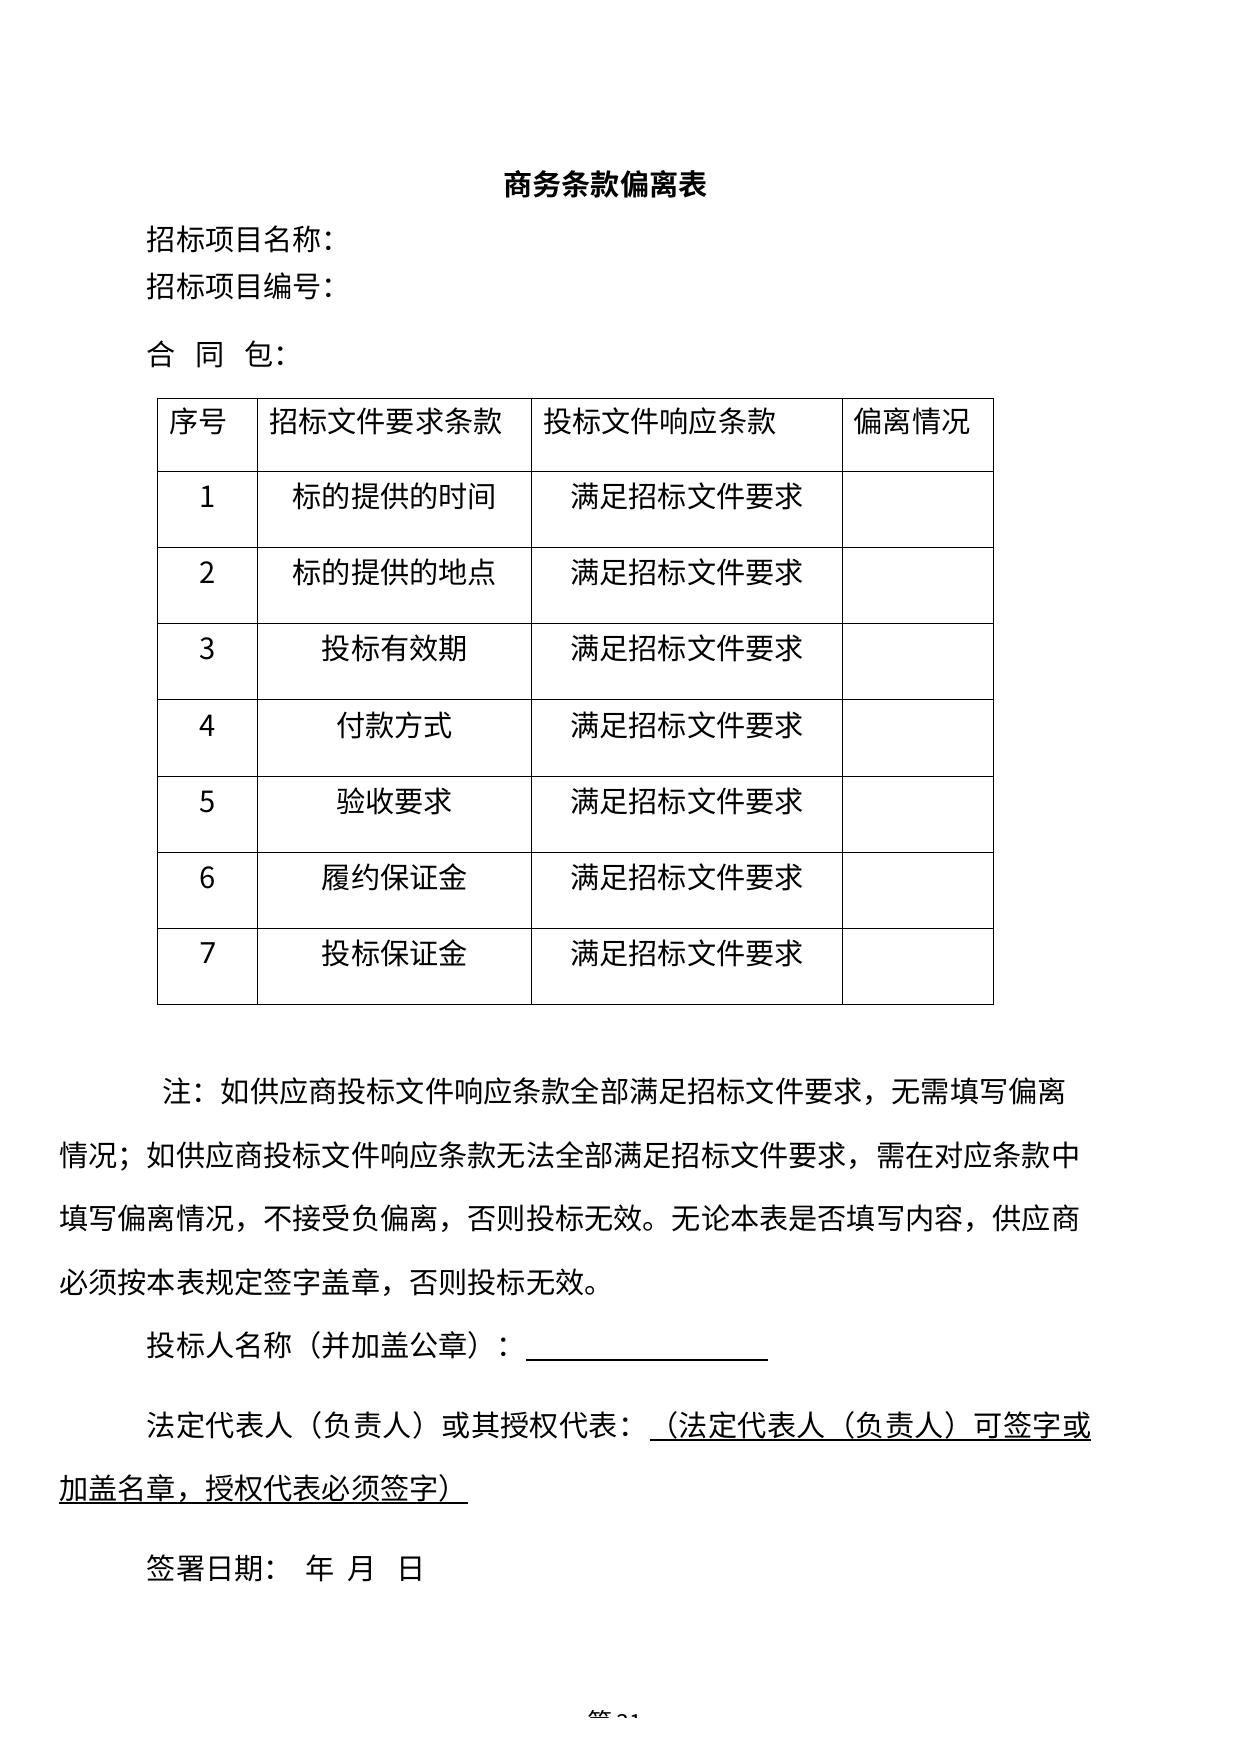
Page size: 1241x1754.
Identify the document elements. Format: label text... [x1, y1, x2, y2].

table_header 投标文件响应条款 [532, 399, 842, 471]
table_cell [843, 624, 993, 699]
text 注：如供应商投标文件响应条款全部满足招标文件要求，无需填写偏离情况；如供应商投标文件响应条款无法全部满足招标文件要求，需在对应条款中填写偏离情况，不接受负偏离，否则投标无效。无论本表是否填写内容，供应商必须按本表规定签字盖章，否则投标无效。 [59, 1069, 1092, 1301]
table_cell 满足招标文件要求 [532, 472, 842, 547]
table_cell 6 [158, 853, 257, 928]
table_header 序号 [158, 399, 257, 471]
text 投标人名称（并加盖公章）： [59, 1323, 1092, 1365]
table_cell 付款方式 [258, 700, 531, 776]
table_cell 标的提供的时间 [258, 472, 531, 547]
table_cell 履约保证金 [258, 853, 531, 928]
table_cell [843, 777, 993, 852]
table_cell 2 [158, 548, 257, 623]
table_cell 满足招标文件要求 [532, 929, 842, 1004]
table_cell 5 [158, 777, 257, 852]
table_cell 3 [158, 624, 257, 699]
table_cell 投标有效期 [258, 624, 531, 699]
table_cell [843, 548, 993, 623]
table_cell 1 [158, 472, 257, 547]
text 合 同 包： [59, 320, 1092, 385]
table_cell 满足招标文件要求 [532, 624, 842, 699]
text 招标项目编号： [59, 273, 1092, 304]
table_cell 7 [158, 929, 257, 1004]
table_cell 验收要求 [258, 777, 531, 852]
table_cell 满足招标文件要求 [532, 777, 842, 852]
text 签署日期： 年 月 日 [59, 1545, 1092, 1588]
table_cell 投标保证金 [258, 929, 531, 1004]
table_cell [843, 700, 993, 776]
table_cell 标的提供的地点 [258, 548, 531, 623]
text 招标项目名称： [59, 225, 1092, 257]
table_header 招标文件要求条款 [258, 399, 531, 471]
table_cell 满足招标文件要求 [532, 548, 842, 623]
table_cell [843, 929, 993, 1004]
text 法定代表人（负责人）或其授权代表：（法定代表人（负责人）可签字或加盖名章，授权代表必须签字） [59, 1402, 1092, 1508]
table_cell 4 [158, 700, 257, 776]
table_cell 满足招标文件要求 [532, 853, 842, 928]
table_cell 满足招标文件要求 [532, 700, 842, 776]
table_cell [843, 472, 993, 547]
table_header 偏离情况 [843, 399, 993, 471]
text 商务条款偏离表 [59, 162, 1092, 204]
table_cell [843, 853, 993, 928]
